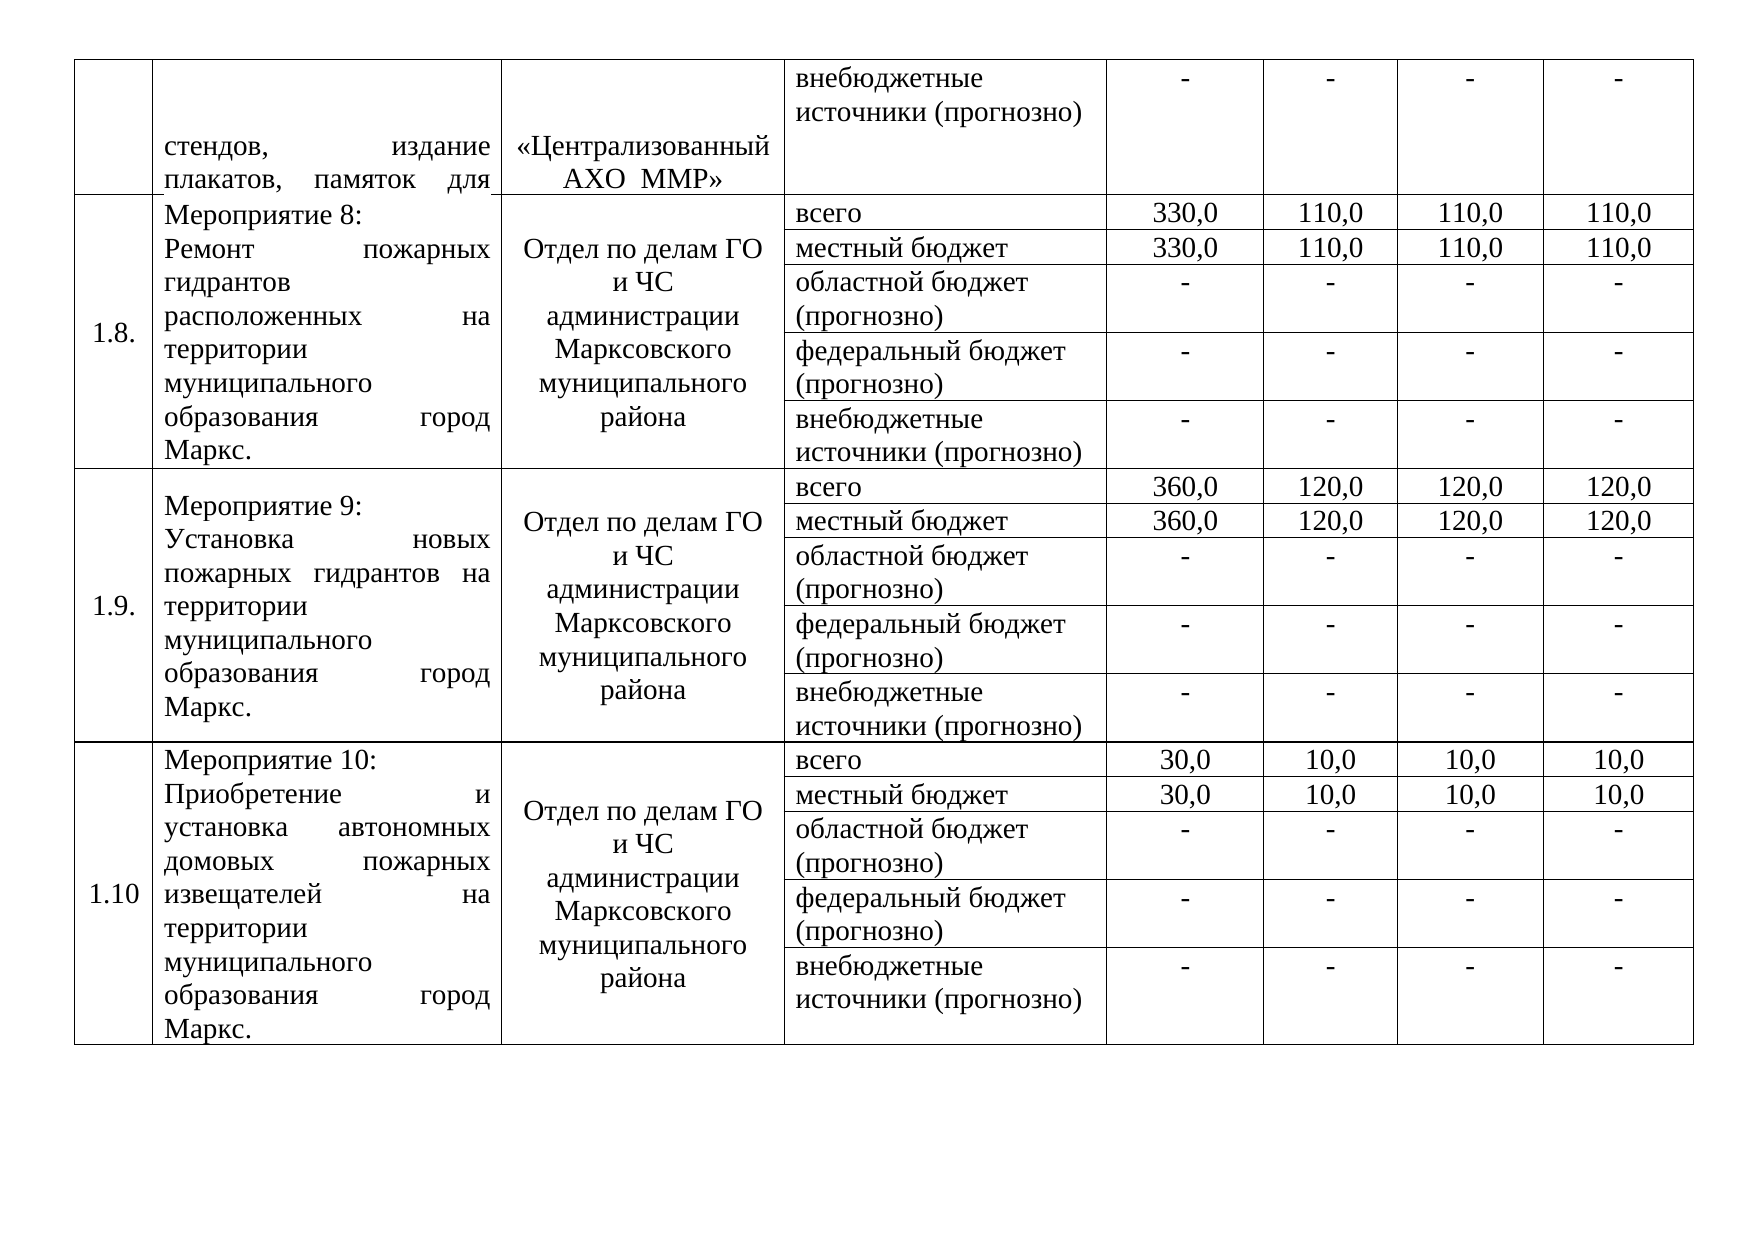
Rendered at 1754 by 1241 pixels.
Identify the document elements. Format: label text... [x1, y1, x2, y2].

table_cell - [1264, 948, 1397, 1044]
table_cell - [1107, 60, 1263, 194]
table_cell - [1544, 880, 1693, 947]
table_cell Мероприятие 10: Приобретение и установка автономных домовых пожарных извещателей на территории муниципального образования город Маркс. [153, 743, 501, 1044]
table_cell - [1544, 265, 1693, 332]
table_cell 110,0 [1398, 195, 1543, 229]
table_cell областной бюджет (прогнозно) [785, 265, 1106, 332]
table_cell - [1544, 538, 1693, 605]
table_cell - [1107, 333, 1263, 400]
table_cell - [1107, 880, 1263, 947]
table_cell 110,0 [1264, 195, 1397, 229]
table_cell всего [785, 195, 1106, 229]
table_cell федеральный бюджет (прогнозно) [785, 333, 1106, 400]
table_cell 1.8. [75, 195, 152, 468]
table_cell - [1264, 606, 1397, 673]
table_cell - [1264, 812, 1397, 879]
table_cell внебюджетные источники (прогнозно) [785, 60, 1106, 194]
table_cell - [1398, 674, 1543, 741]
table_cell - [1398, 60, 1543, 194]
table_cell 10,0 [1398, 743, 1543, 776]
table_cell 360,0 [1107, 504, 1263, 537]
table_cell 10,0 [1544, 777, 1693, 811]
table_cell внебюджетные источники (прогнозно) [785, 674, 1106, 741]
table_cell - [1264, 880, 1397, 947]
table_cell 1.9. [75, 469, 152, 741]
table_cell - [1544, 606, 1693, 673]
table_cell - [1107, 265, 1263, 332]
table_cell 110,0 [1264, 230, 1397, 263]
table_cell 110,0 [1398, 230, 1543, 263]
table_cell местный бюджет [785, 504, 1106, 537]
table_cell 30,0 [1107, 777, 1263, 811]
table_cell внебюджетные источники (прогнозно) [785, 948, 1106, 1044]
table_cell - [1264, 60, 1397, 194]
table_cell - [1398, 401, 1543, 468]
table_cell - [1264, 265, 1397, 332]
table_cell - [1544, 401, 1693, 468]
table_cell Отдел по делам ГО и ЧС администрации Марксовского муниципального района [502, 743, 784, 1044]
table_cell - [1398, 948, 1543, 1044]
table_cell - [1264, 401, 1397, 468]
table_cell 330,0 [1107, 230, 1263, 263]
table_cell 120,0 [1264, 469, 1397, 502]
table_cell - [1264, 538, 1397, 605]
table_cell - [1398, 333, 1543, 400]
table_cell - [1398, 538, 1543, 605]
table_cell Отдел по делам ГО и ЧС администрации Марксовского муниципального района [502, 469, 784, 741]
table_cell - [1398, 265, 1543, 332]
table_cell федеральный бюджет (прогнозно) [785, 606, 1106, 673]
table_cell - [1264, 674, 1397, 741]
table_cell - [1107, 538, 1263, 605]
table_cell 10,0 [1264, 777, 1397, 811]
table_cell - [1544, 674, 1693, 741]
table_cell Мероприятие 8: Ремонт пожарных гидрантов расположенных на территории муниципального образования город Маркс. [153, 195, 501, 468]
table_cell - [1398, 880, 1543, 947]
table_cell - [1107, 812, 1263, 879]
table_cell местный бюджет [785, 230, 1106, 263]
table_cell - [1544, 812, 1693, 879]
table_cell областной бюджет (прогнозно) [785, 538, 1106, 605]
table_cell - [1398, 606, 1543, 673]
table_cell 1.10 [75, 743, 152, 1044]
table_cell 10,0 [1398, 777, 1543, 811]
table_cell 110,0 [1544, 230, 1693, 263]
table_cell 330,0 [1107, 195, 1263, 229]
table_cell всего [785, 743, 1106, 776]
table_cell федеральный бюджет (прогнозно) [785, 880, 1106, 947]
table_cell - [1107, 606, 1263, 673]
table_cell Мероприятие 9: Установка новых пожарных гидрантов на территории муниципального образования город Маркс. [153, 469, 501, 741]
table_cell - [1107, 401, 1263, 468]
table_cell областной бюджет (прогнозно) [785, 812, 1106, 879]
table_cell 110,0 [1544, 195, 1693, 229]
table_cell 120,0 [1264, 504, 1397, 537]
table_cell 10,0 [1264, 743, 1397, 776]
table_cell 120,0 [1398, 469, 1543, 502]
table_cell - [1398, 812, 1543, 879]
table_cell 120,0 [1544, 504, 1693, 537]
table_cell 120,0 [1544, 469, 1693, 502]
table_cell 120,0 [1398, 504, 1543, 537]
table_cell - [1107, 948, 1263, 1044]
table_cell всего [785, 469, 1106, 502]
table_cell местный бюджет [785, 777, 1106, 811]
table_cell 30,0 [1107, 743, 1263, 776]
table_cell внебюджетные источники (прогнозно) [785, 401, 1106, 468]
table_cell - [1544, 60, 1693, 194]
table_cell - [1544, 333, 1693, 400]
table_cell 360,0 [1107, 469, 1263, 502]
table_cell - [1107, 674, 1263, 741]
table_cell - [1264, 333, 1397, 400]
table_cell Отдел по делам ГО и ЧС администрации Марксовского муниципального района [502, 195, 784, 468]
table_cell 10,0 [1544, 743, 1693, 776]
table_cell - [1544, 948, 1693, 1044]
